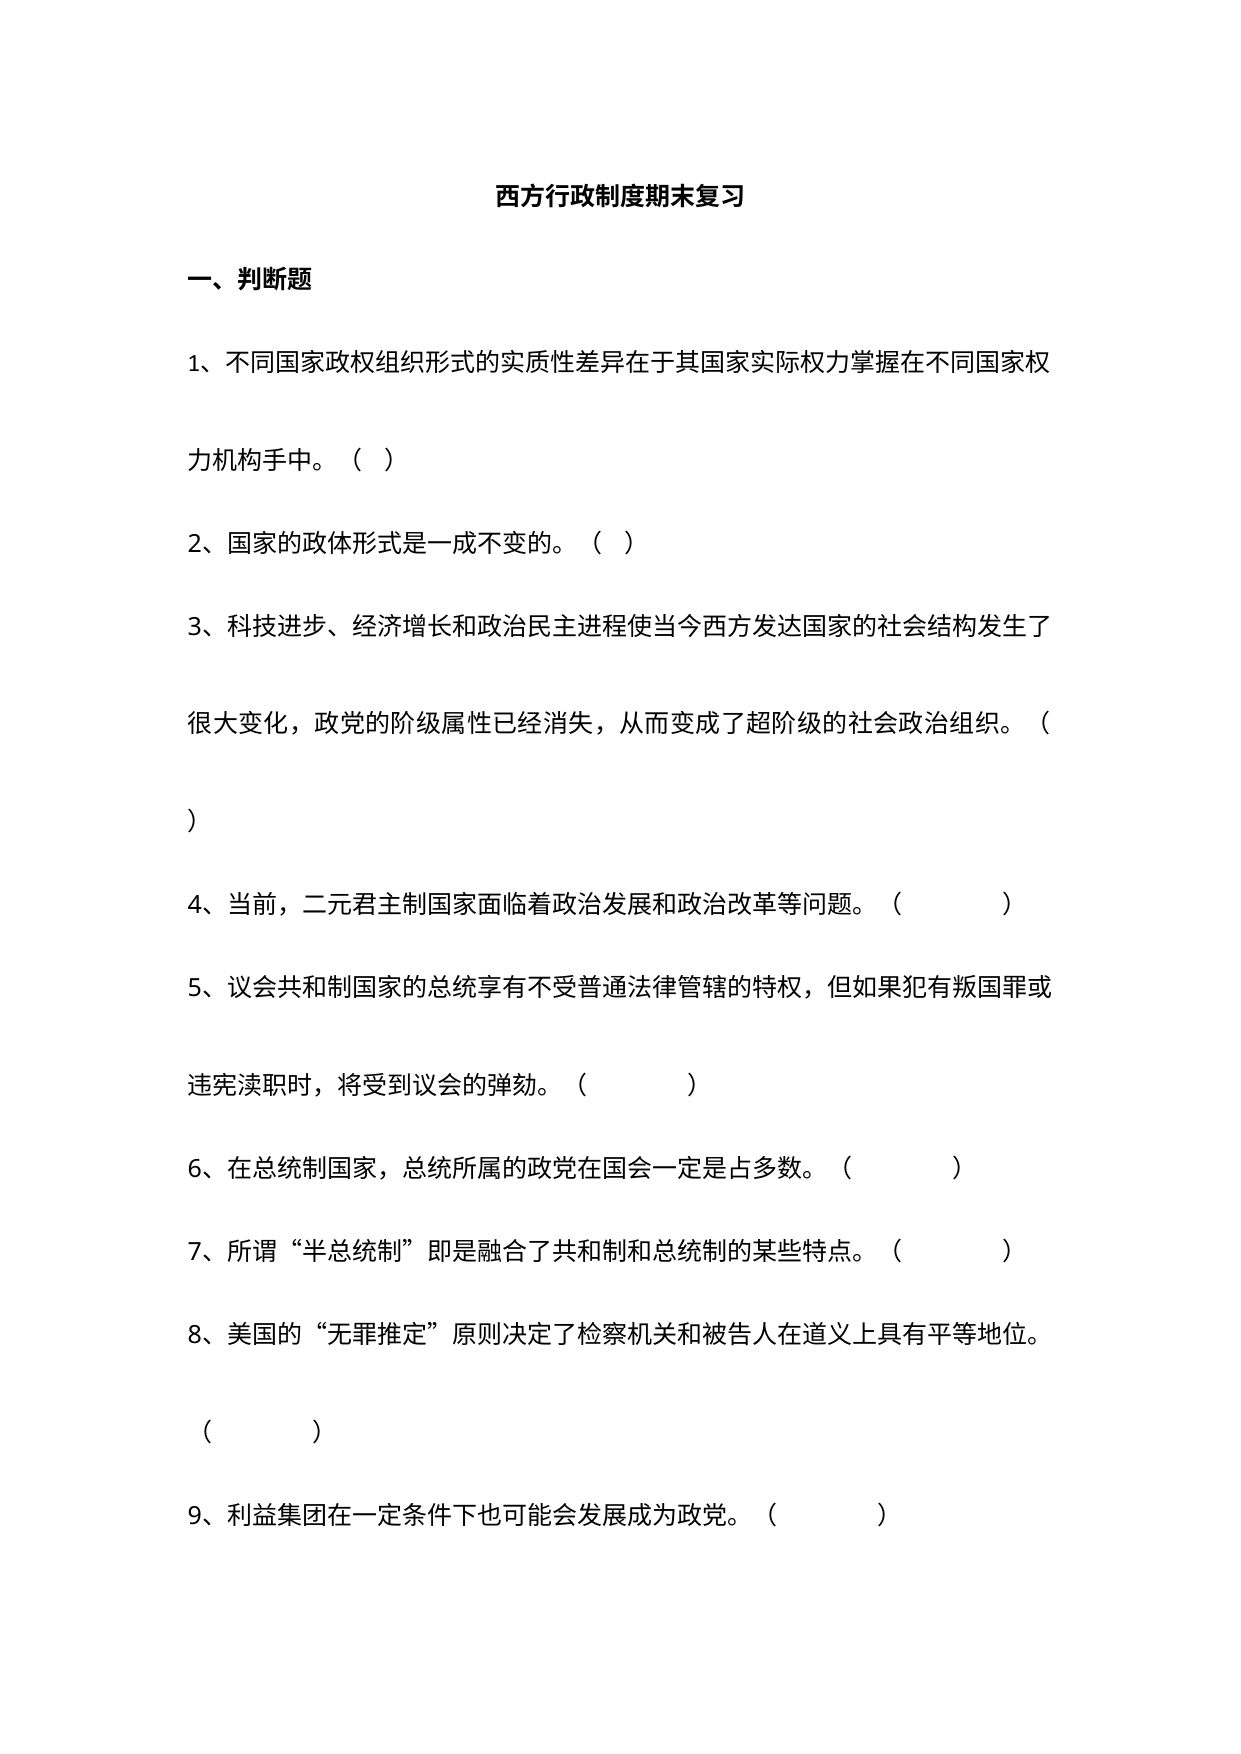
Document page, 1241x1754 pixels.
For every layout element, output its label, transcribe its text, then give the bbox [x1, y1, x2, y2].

text 2、国家的政体形式是一成不变的。（ ） [187, 509, 1053, 574]
text 9、利益集团在一定条件下也可能会发展成为政党。（ ） [187, 1481, 1053, 1546]
text 4、当前，二元君主制国家面临着政治发展和政治改革等问题。（ ） [187, 870, 1053, 935]
text 8、美国的“无罪推定”原则决定了检察机关和被告人在道义上具有平等地位。（ ） [187, 1300, 1053, 1463]
text 6、在总统制国家，总统所属的政党在国会一定是占多数。（ ） [187, 1134, 1053, 1199]
text 1、不同国家政权组织形式的实质性差异在于其国家实际权力掌握在不同国家权力机构手中。（ ） [187, 328, 1053, 491]
text 5、议会共和制国家的总统享有不受普通法律管辖的特权，但如果犯有叛国罪或违宪渎职时，将受到议会的弹劾。（ ） [187, 953, 1053, 1116]
text 7、所谓“半总统制”即是融合了共和制和总统制的某些特点。（ ） [187, 1217, 1053, 1282]
text 一、判断题 [187, 245, 1053, 310]
text 3、科技进步、经济增长和政治民主进程使当今西方发达国家的社会结构发生了很大变化，政党的阶级属性已经消失，从而变成了超阶级的社会政治组织。（ ） [187, 592, 1053, 852]
text 西方行政制度期末复习 [187, 162, 1053, 227]
